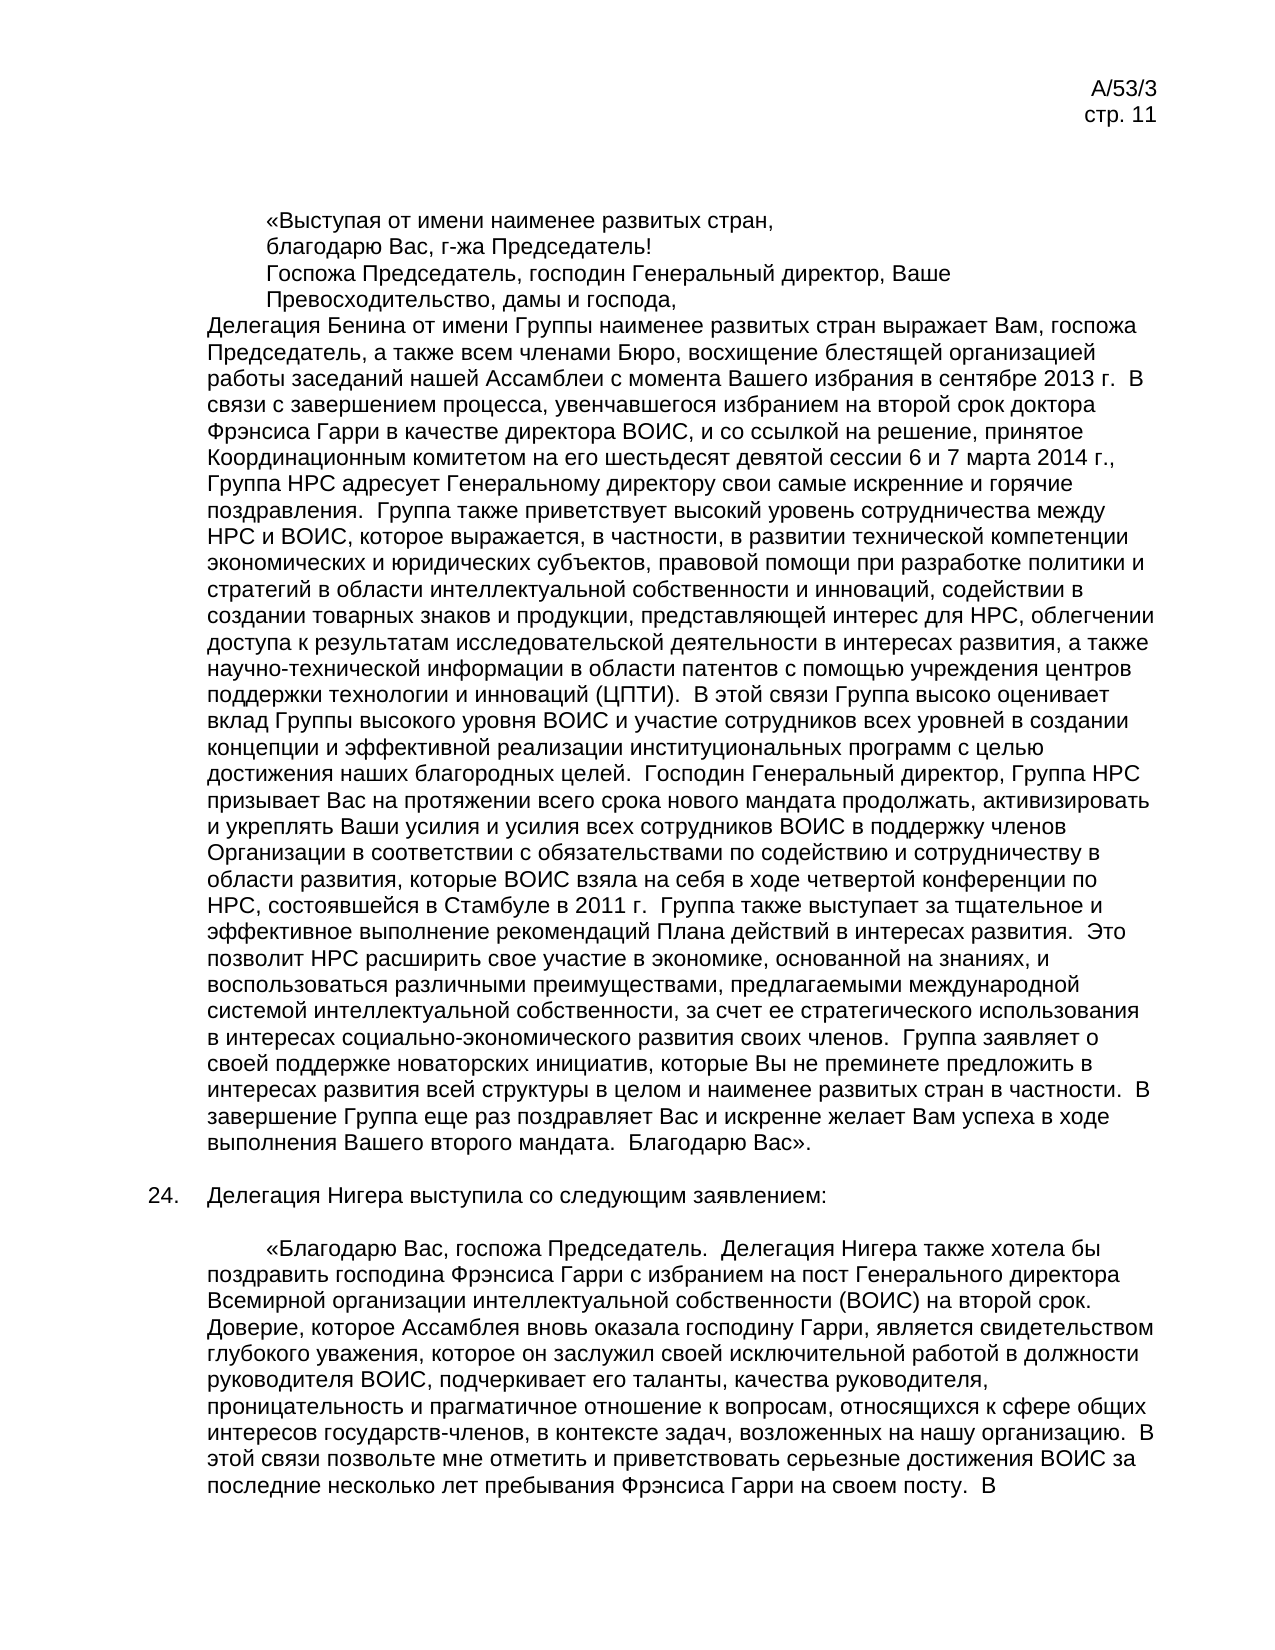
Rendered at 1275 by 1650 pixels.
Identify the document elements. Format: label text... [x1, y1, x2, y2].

text Делегация Бенина от имени Группы наименее развитых стран выражает Вам, госпожа Председатель, а также всем членами Бюро, восхищение блестящей организацией работы заседаний нашей Ассамблеи с момента Вашего избрания в сентябре 2013 г. В связи с завершением процесса, увенчавшегося избранием на второй срок доктора Фрэнсиса Гарри в качестве директора ВОИС, и со ссылкой на решение, принятое Координационным комитетом на его шестьдесят девятой сессии 6 и 7 марта 2014 г., Группа НРС адресует Генеральному директору свои самые искренние и горячие поздравления. Группа также приветствует высокий уровень сотрудничества между НРС и ВОИС, которое выражается, в частности, в развитии технической компетенции экономических и юридических субъектов, правовой помощи при разработке политики и стратегий в области интеллектуальной собственности и инноваций, содействии в создании товарных знаков и продукции, представляющей интерес для НРС, облегчении доступа к результатам исследовательской деятельности в интересах развития, а также научно-технической информации в области патентов с помощью учреждения центров поддержки технологии и инноваций (ЦПТИ). В этой связи Группа высоко оценивает вклад Группы высокого уровня ВОИС и участие сотрудников всех уровней в создании концепции и эффективной реализации институциональных программ с целью достижения наших благородных целей. Господин Генеральный директор, Группа НРС призывает Вас на протяжении всего срока нового мандата продолжать, активизировать и укреплять Ваши усилия и усилия всех сотрудников ВОИС в поддержку членов Организации в соответствии с обязательствами по содействию и сотрудничеству в области развития, которые ВОИС взяла на себя в ходе четвертой конференции по НРС, состоявшейся в Стамбуле в 2011 г. Группа также выступает за тщательное и эффективное выполнение рекомендаций Плана действий в интересах развития. Это позволит НРС расширить свое участие в экономике, основанной на знаниях, и воспользоваться различными преимуществами, предлагаемыми международной системой интеллектуальной собственности, за счет ее стратегического использования в интересах социально-экономического развития своих членов. Группа заявляет о своей поддержке новаторских инициатив, которые Вы не преминете предложить в интересах развития всей структуры в целом и наименее развитых стран в частности. В завершение Группа еще раз поздравляет Вас и искренне желает Вам успеха в ходе выполнения Вашего второго мандата. Благодарю Вас». [207, 312, 1157, 1156]
text 24. Делегация Нигера выступила со следующим заявлением: [148, 1182, 1157, 1208]
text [207, 1234, 1157, 1498]
text «Выступая от имени наименее развитых стран, [266, 207, 1157, 233]
text благодарю Вас, г-жа Председатель! [266, 233, 1157, 259]
text Госпожа Председатель, господин Генеральный директор, Ваше Превосходительство, дамы и господа, [266, 259, 1157, 312]
